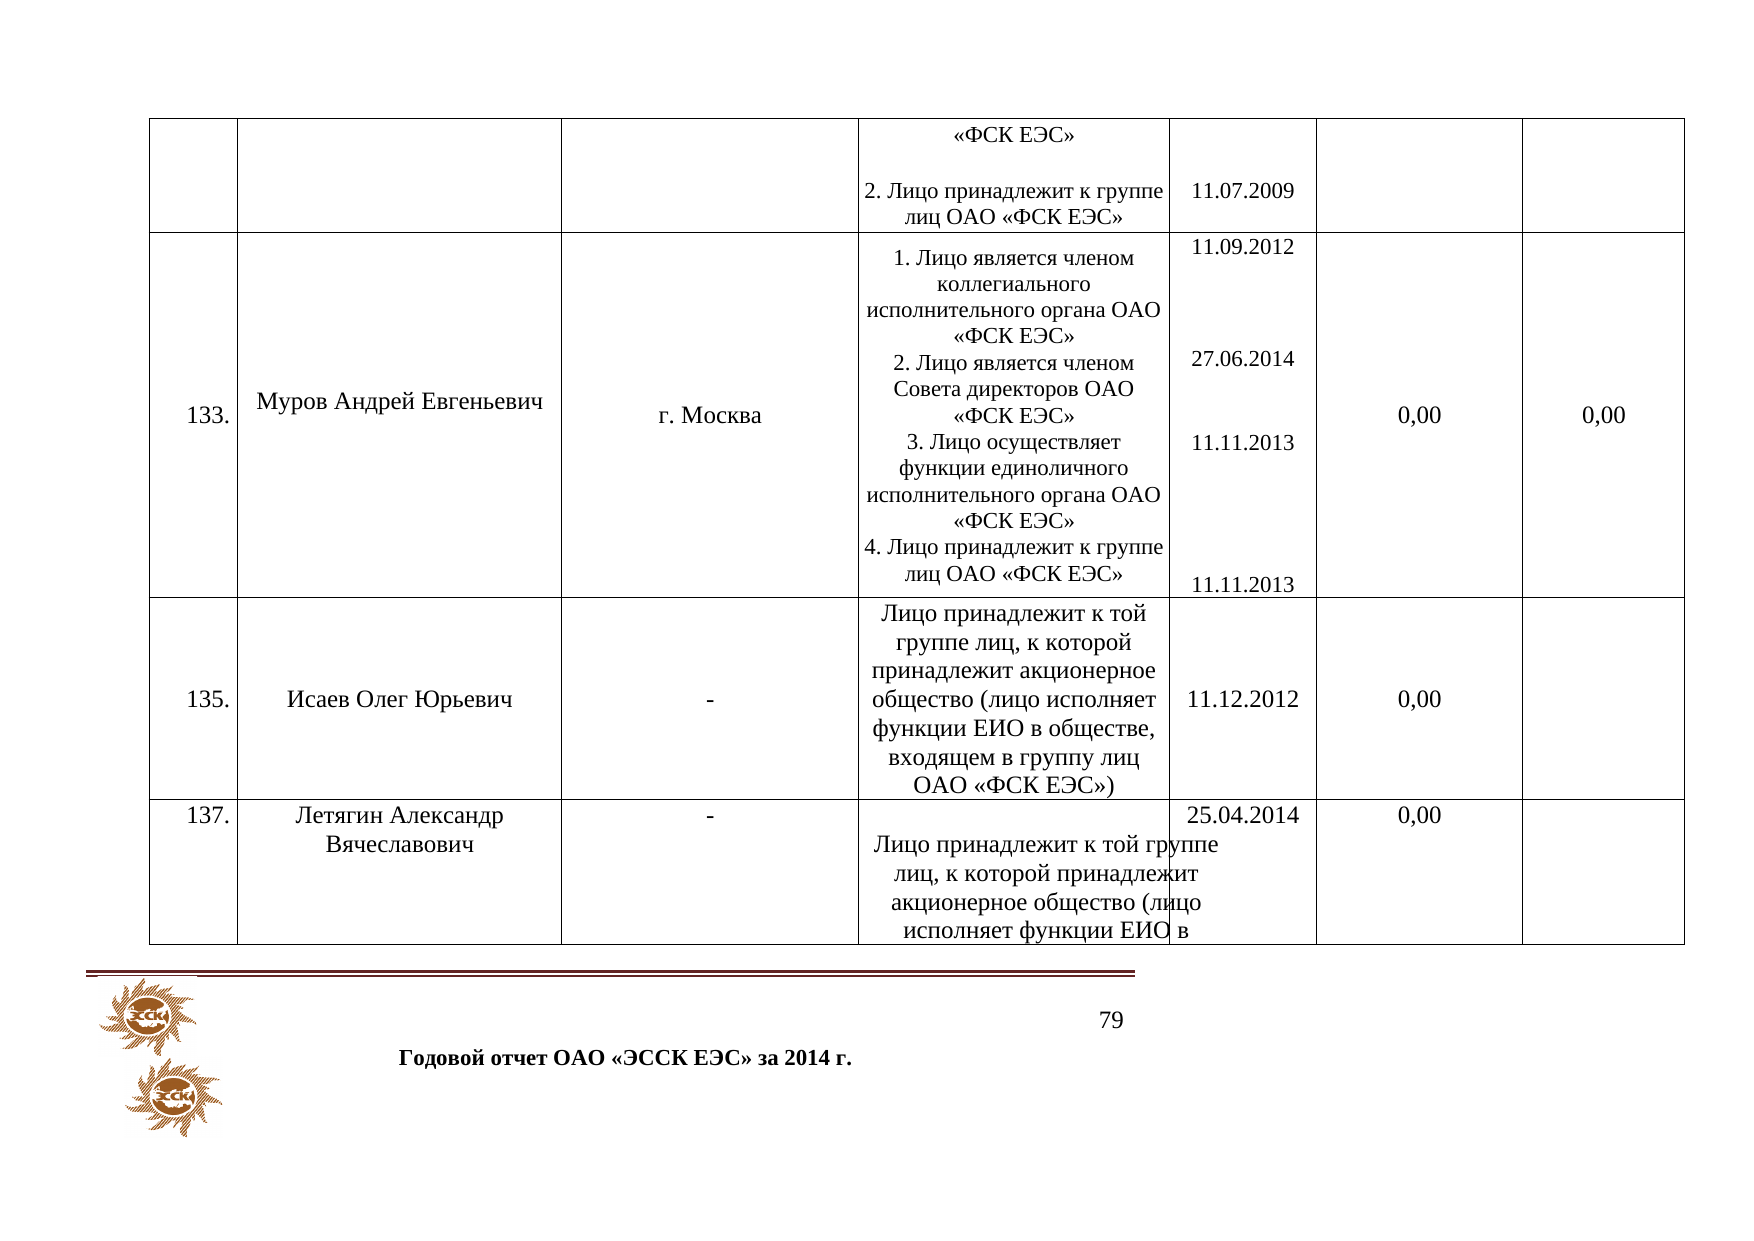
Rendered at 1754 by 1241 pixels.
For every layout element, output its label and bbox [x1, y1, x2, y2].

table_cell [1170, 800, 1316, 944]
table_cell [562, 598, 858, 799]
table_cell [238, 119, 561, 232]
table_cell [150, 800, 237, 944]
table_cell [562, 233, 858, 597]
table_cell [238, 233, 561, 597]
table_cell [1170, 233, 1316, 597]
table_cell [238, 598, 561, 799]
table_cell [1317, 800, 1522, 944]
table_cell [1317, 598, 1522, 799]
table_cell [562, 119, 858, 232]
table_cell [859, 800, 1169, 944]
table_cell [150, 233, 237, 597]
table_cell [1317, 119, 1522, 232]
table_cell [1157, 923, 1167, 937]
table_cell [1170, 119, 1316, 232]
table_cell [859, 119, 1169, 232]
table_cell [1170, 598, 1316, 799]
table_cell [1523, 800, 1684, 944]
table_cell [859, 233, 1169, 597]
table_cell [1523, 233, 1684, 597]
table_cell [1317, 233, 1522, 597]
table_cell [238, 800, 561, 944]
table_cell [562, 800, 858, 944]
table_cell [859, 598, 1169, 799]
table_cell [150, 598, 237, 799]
picture [97, 976, 224, 1138]
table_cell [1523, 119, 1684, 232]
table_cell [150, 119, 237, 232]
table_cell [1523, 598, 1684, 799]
